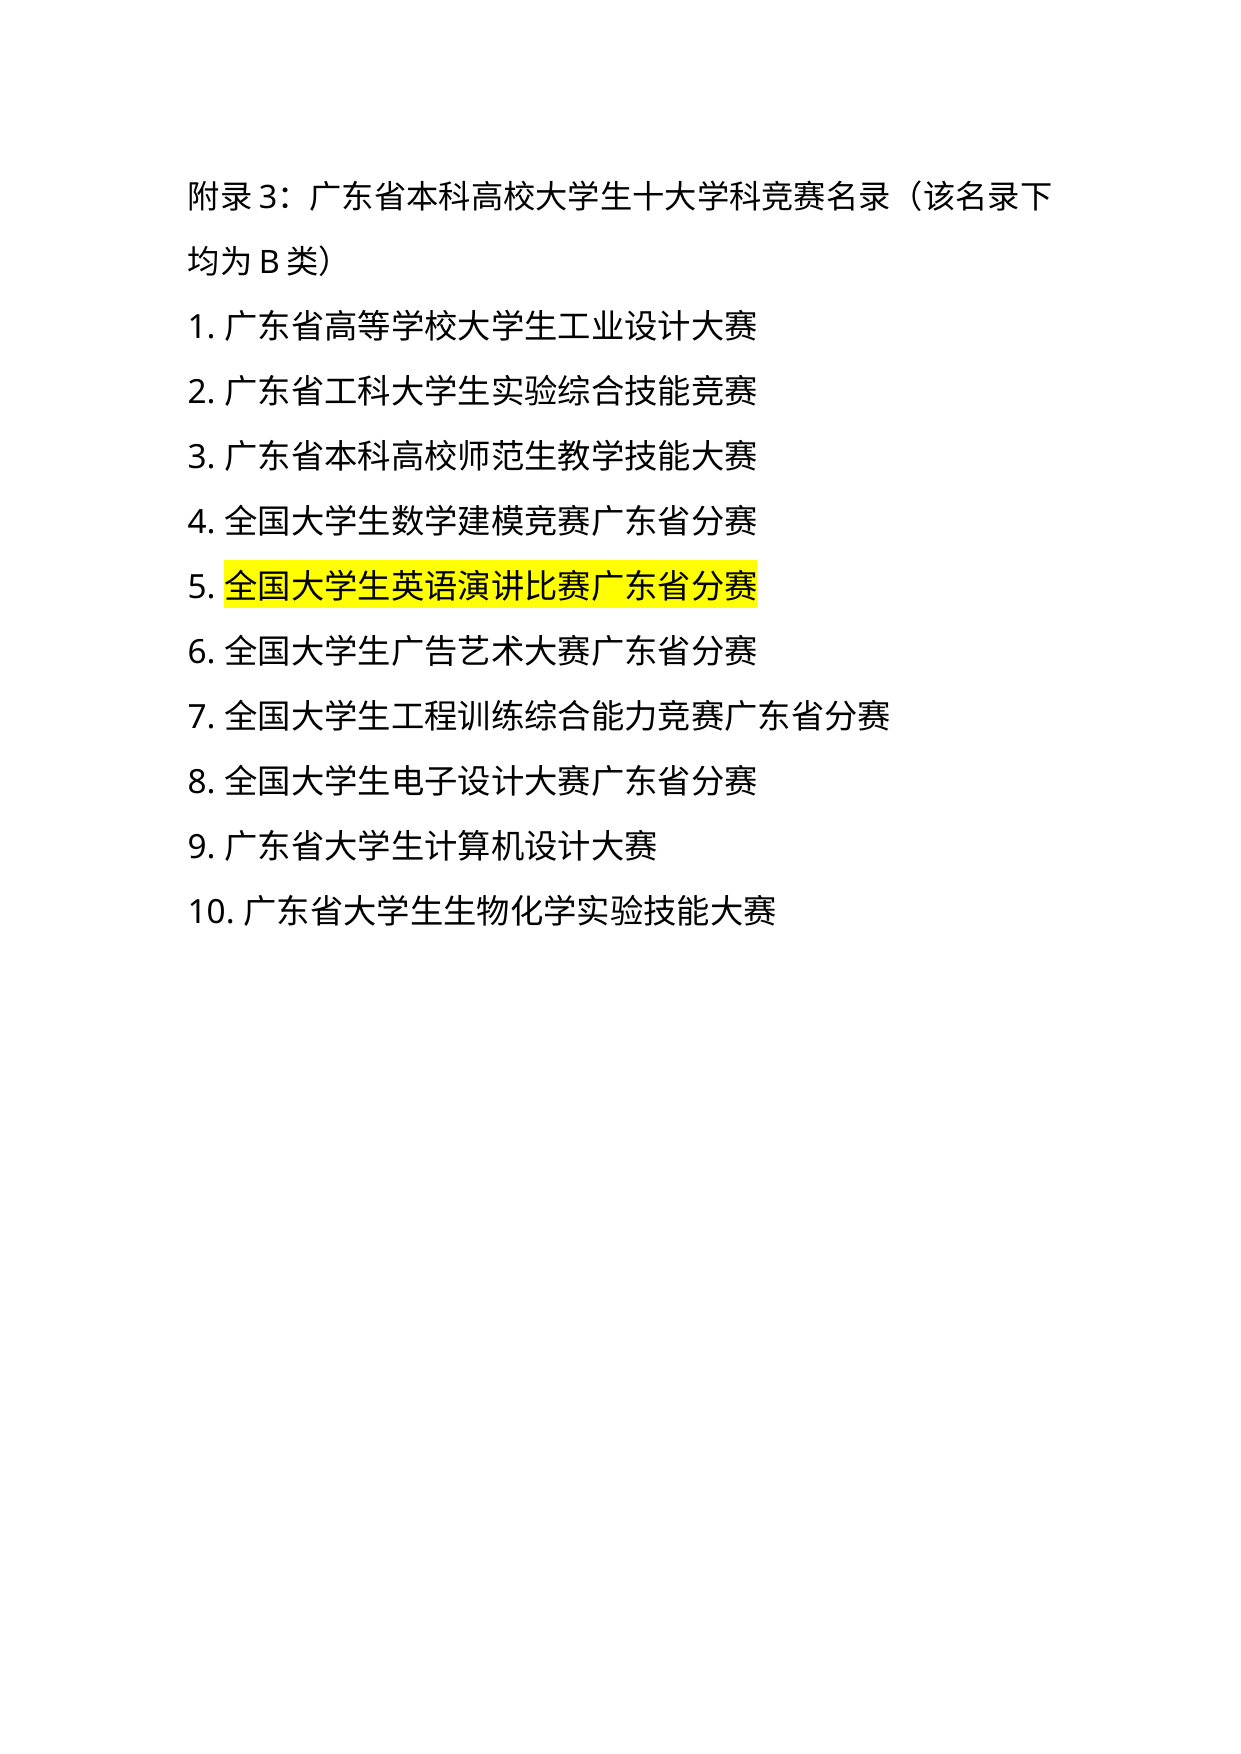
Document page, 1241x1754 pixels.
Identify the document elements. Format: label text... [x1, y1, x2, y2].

text 1. 广东省高等学校大学生工业设计大赛 [187, 292, 1053, 357]
text 2. 广东省工科大学生实验综合技能竞赛 [187, 357, 1053, 422]
text 7. 全国大学生工程训练综合能力竞赛广东省分赛 [187, 682, 1053, 747]
text 4. 全国大学生数学建模竞赛广东省分赛 [187, 487, 1053, 552]
text 附录3：广东省本科高校大学生十大学科竞赛名录（该名录下均为B类） [187, 162, 1053, 292]
text 9. 广东省大学生计算机设计大赛 [187, 812, 1053, 877]
text 6. 全国大学生广告艺术大赛广东省分赛 [187, 617, 1053, 682]
text 3. 广东省本科高校师范生教学技能大赛 [187, 422, 1053, 487]
text 8. 全国大学生电子设计大赛广东省分赛 [187, 747, 1053, 812]
text 10. 广东省大学生生物化学实验技能大赛 [187, 877, 1053, 942]
text 5. 全国大学生英语演讲比赛广东省分赛 [187, 552, 1053, 617]
